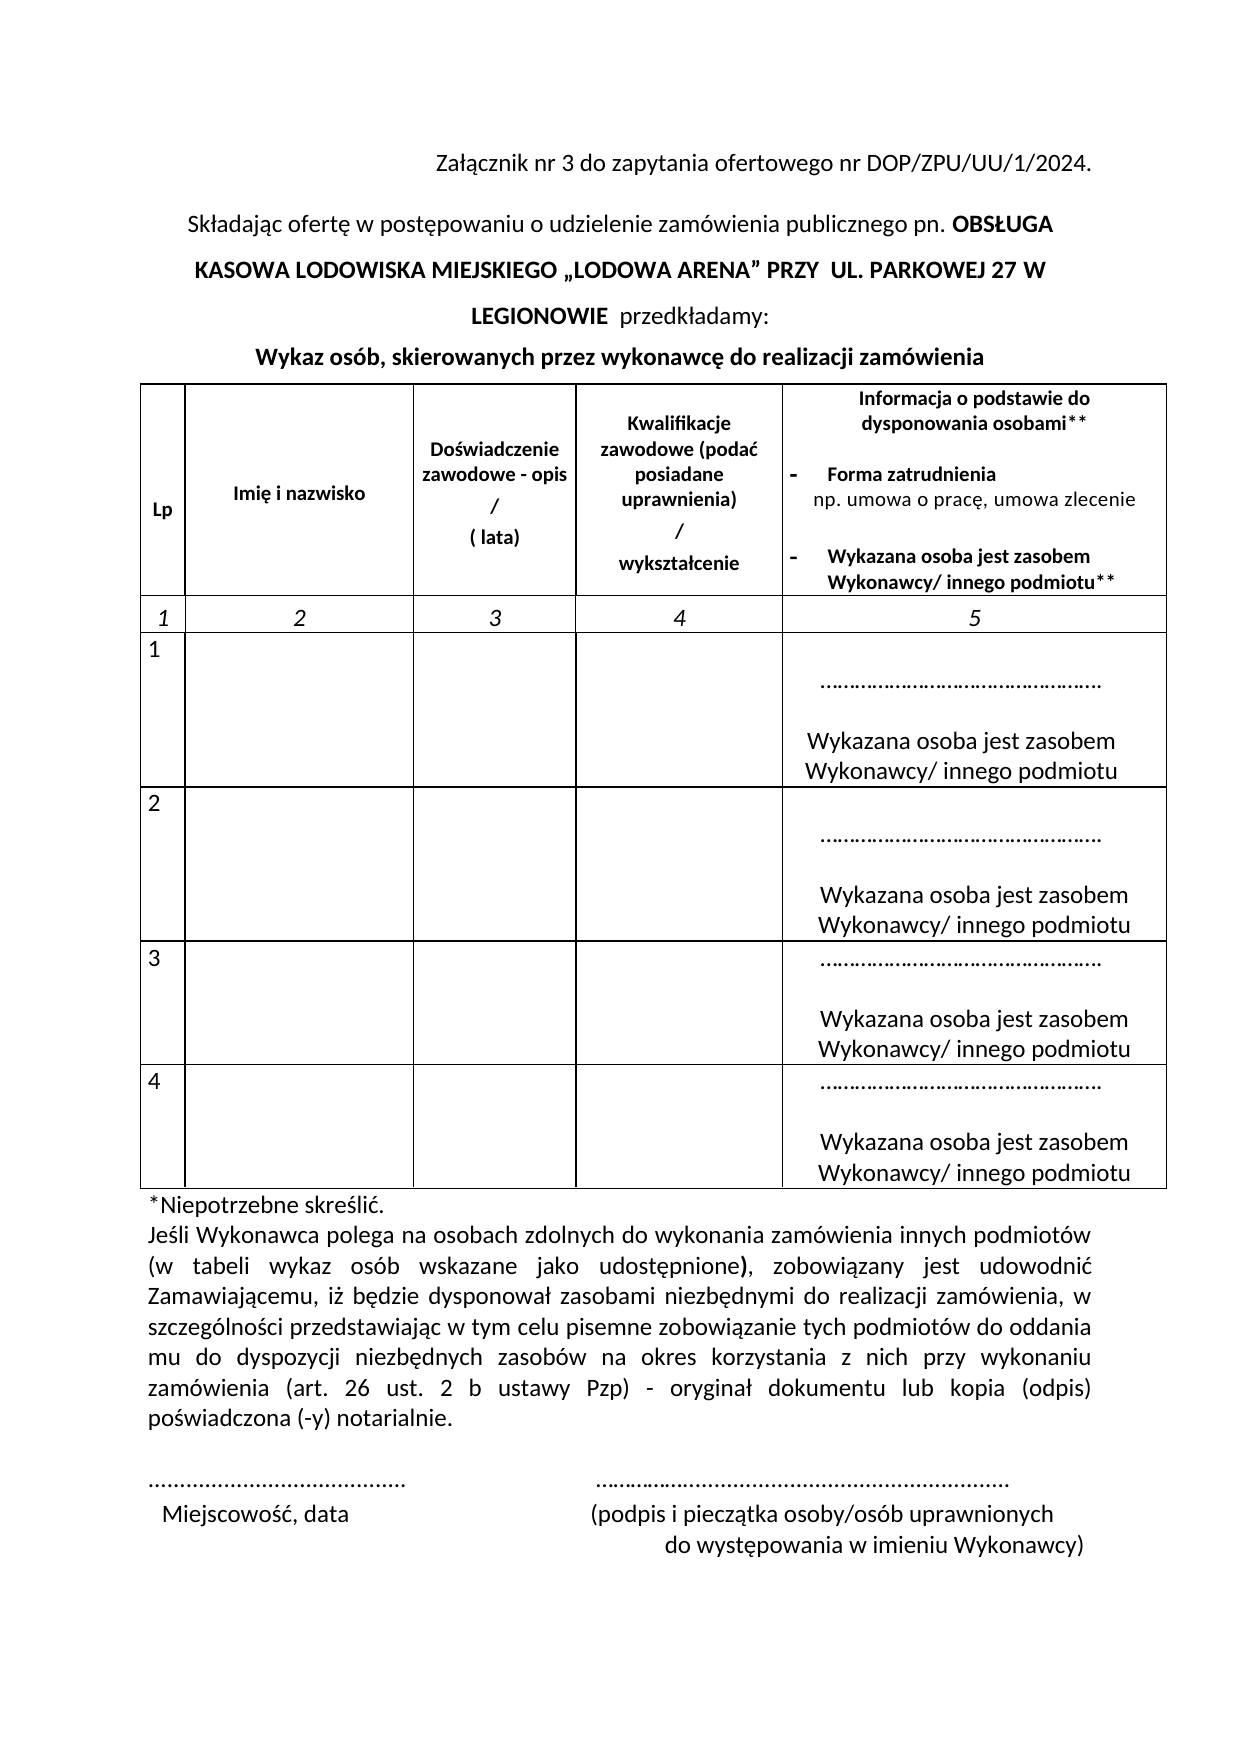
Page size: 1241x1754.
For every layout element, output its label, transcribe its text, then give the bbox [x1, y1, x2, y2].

table_header Doświadczenie zawodowe - opis / ( lata) [414, 385, 575, 594]
table_header Lp [141, 385, 184, 594]
table_cell [414, 1065, 575, 1187]
text Miejscowość, data (podpis i pieczątka osoby/osób uprawnionych [162, 1499, 1093, 1529]
table_cell 2 [186, 596, 413, 632]
table_cell …………………………………………. Wykazana osoba jest zasobem Wykonawcy/ innego podmiotu [783, 942, 1166, 1064]
text Załącznik nr 3 do zapytania ofertowego nr DOP/ZPU/UU/1/2024. [148, 148, 1093, 178]
table_cell …………………………………………. Wykazana osoba jest zasobem Wykonawcy/ innego podmiotu [783, 1065, 1166, 1187]
table_cell [186, 1065, 413, 1187]
text Wykaz osób, skierowanych przez wykonawcę do realizacji zamówienia [148, 346, 1093, 371]
text ......................................... …………….................................................... [148, 1464, 1093, 1494]
table_cell [414, 942, 575, 1064]
table_header Informacja o podstawie do dysponowania osobami** Forma zatrudnienia np. umowa o pracę, umowa zlecenie Wykazana osoba jest zasobem Wykonawcy/ innego podmiotu** [783, 385, 1166, 594]
table_cell [414, 788, 575, 940]
table_cell …………………………………………. Wykazana osoba jest zasobem Wykonawcy/ innego podmiotu [783, 788, 1166, 940]
table_cell [577, 942, 782, 1064]
table_cell [577, 788, 782, 940]
table_cell [414, 633, 575, 786]
table_cell [186, 788, 413, 940]
table_cell 4 [576, 596, 782, 632]
text do występowania w imieniu Wykonawcy) [664, 1529, 1093, 1560]
table_cell [577, 1065, 782, 1187]
table_header Kwalifikacje zawodowe (podać posiadane uprawnienia) / wykształcenie [577, 385, 782, 594]
table_cell [577, 633, 782, 786]
table_cell [186, 942, 413, 1064]
text Jeśli Wykonawca polega na osobach zdolnych do wykonania zamówienia innych podmiotów (w tabeli wykaz osób wskazane jako udostępnione), zobowiązany jest udowodnić Zamawiającemu, iż będzie dysponował zasobami niezbędnymi do realizacji zamówienia, w szczególności przedstawiając w tym celu pisemne zobowiązanie tych podmiotów do oddania mu do dyspozycji niezbędnych zasobów na okres korzystania z nich przy wykonaniu zamówienia (art. 26 ust. 2 b ustawy Pzp) - oryginał dokumentu lub kopia (odpis) poświadczona (-y) notarialnie. [148, 1219, 1093, 1433]
table_cell 1 [141, 596, 185, 632]
table_cell 3 [141, 942, 184, 1064]
text Składając ofertę w postępowaniu o udzielenie zamówienia publicznego pn. OBSŁUGA KASOWA LODOWISKA MIEJSKIEGO „LODOWA ARENA” PRZY UL. PARKOWEJ 27 W LEGIONOWIE przedkładamy: [148, 209, 1093, 331]
table_cell 2 [141, 788, 184, 940]
table_cell [186, 633, 413, 786]
table_cell 3 [414, 596, 575, 632]
table_cell …………………………………………. Wykazana osoba jest zasobem Wykonawcy/ innego podmiotu [783, 633, 1166, 786]
text *Niepotrzebne skreślić. [148, 1189, 1093, 1219]
table_cell 4 [141, 1065, 184, 1187]
table_cell 5 [783, 596, 1166, 632]
table_header Imię i nazwisko [186, 385, 413, 594]
table_cell 1 [141, 633, 184, 786]
